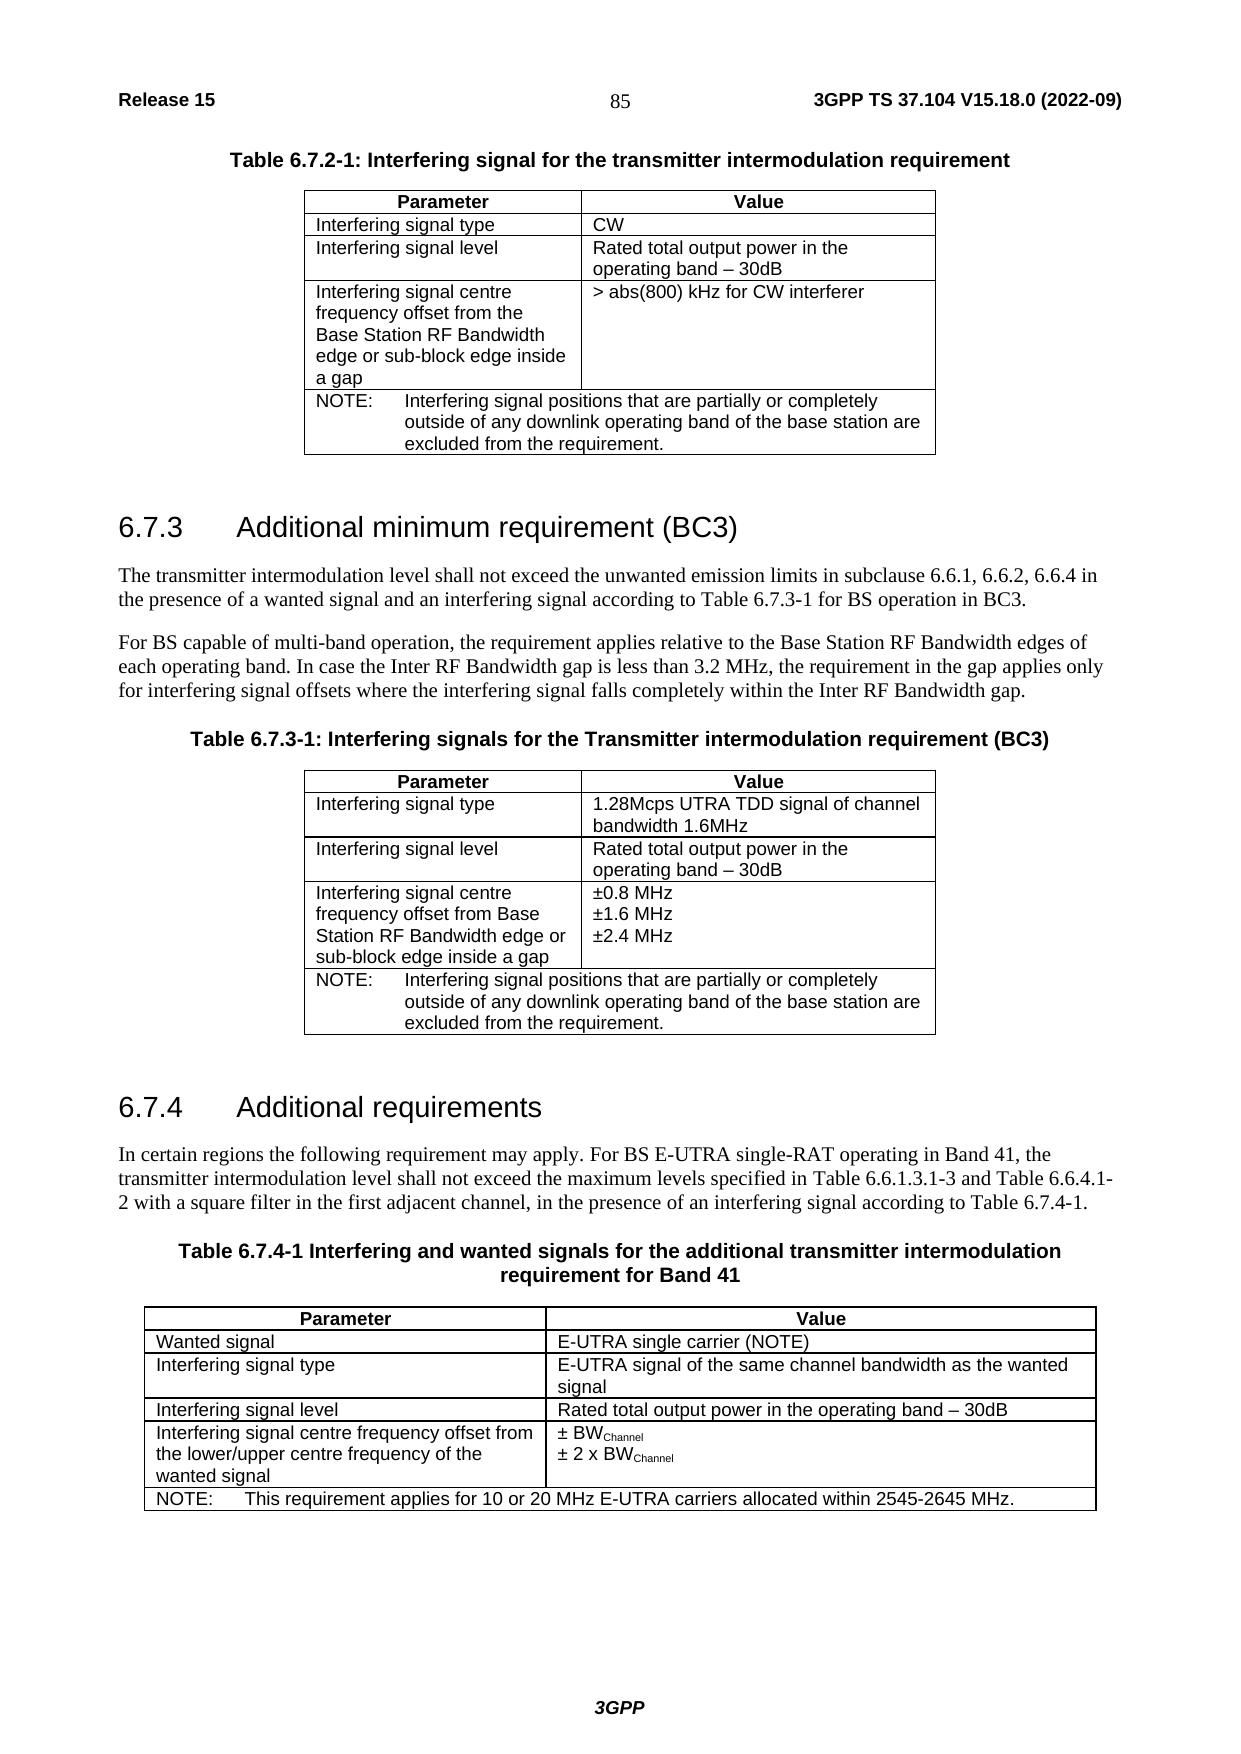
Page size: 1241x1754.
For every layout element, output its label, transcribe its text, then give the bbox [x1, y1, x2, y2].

text Table 6.7.2-1: Interfering signal for the transmitter intermodulation requirement [118, 147, 1122, 171]
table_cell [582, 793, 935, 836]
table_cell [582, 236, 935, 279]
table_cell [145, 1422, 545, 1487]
subtitle 6.7.4 Additional requirements [118, 1090, 1122, 1123]
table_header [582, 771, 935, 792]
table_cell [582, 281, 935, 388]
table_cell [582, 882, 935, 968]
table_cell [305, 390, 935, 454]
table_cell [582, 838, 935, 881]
text The transmitter intermodulation level shall not exceed the unwanted emission limits in subclause 6.6.1, 6.6.2, 6.6.4 in the presence of a wanted signal and an interfering signal according to Table 6.7.3-1 for BS operation in BC3. [118, 563, 1122, 611]
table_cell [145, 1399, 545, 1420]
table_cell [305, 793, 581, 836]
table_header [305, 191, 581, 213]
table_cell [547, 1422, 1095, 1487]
subtitle 6.7.3 Additional minimum requirement (BC3) [118, 511, 1122, 544]
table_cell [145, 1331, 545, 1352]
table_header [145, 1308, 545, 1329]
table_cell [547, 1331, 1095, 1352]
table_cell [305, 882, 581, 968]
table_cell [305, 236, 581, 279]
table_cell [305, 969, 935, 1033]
text For BS capable of multi-band operation, the requirement applies relative to the Base Station RF Bandwidth edges of each operating band. In case the Inter RF Bandwidth gap is less than 3.2 MHz, the requirement in the gap applies only for interfering signal offsets where the interfering signal falls completely within the Inter RF Bandwidth gap. [118, 630, 1122, 702]
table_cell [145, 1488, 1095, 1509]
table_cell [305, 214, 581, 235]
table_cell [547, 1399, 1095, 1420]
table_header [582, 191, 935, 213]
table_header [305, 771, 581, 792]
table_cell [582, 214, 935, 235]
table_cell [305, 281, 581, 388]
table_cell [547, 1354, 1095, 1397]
text In certain regions the following requirement may apply. For BS E-UTRA single-RAT operating in Band 41, the transmitter intermodulation level shall not exceed the maximum levels specified in Table .3.1-3 and Table 6.6.4.1-2 with a square filter in the first adjacent channel, in the presence of an interfering signal according to Table 6.7.4-1. [118, 1142, 1122, 1214]
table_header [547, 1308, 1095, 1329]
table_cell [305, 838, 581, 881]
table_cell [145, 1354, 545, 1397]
text Table 6.7.3-1: Interfering signals for the Transmitter intermodulation requirement (BC3) [118, 727, 1122, 751]
text Table 6.7.4-1 Interfering and wanted signals for the additional transmitter intermodulation requirement for Band 41 [118, 1239, 1122, 1287]
